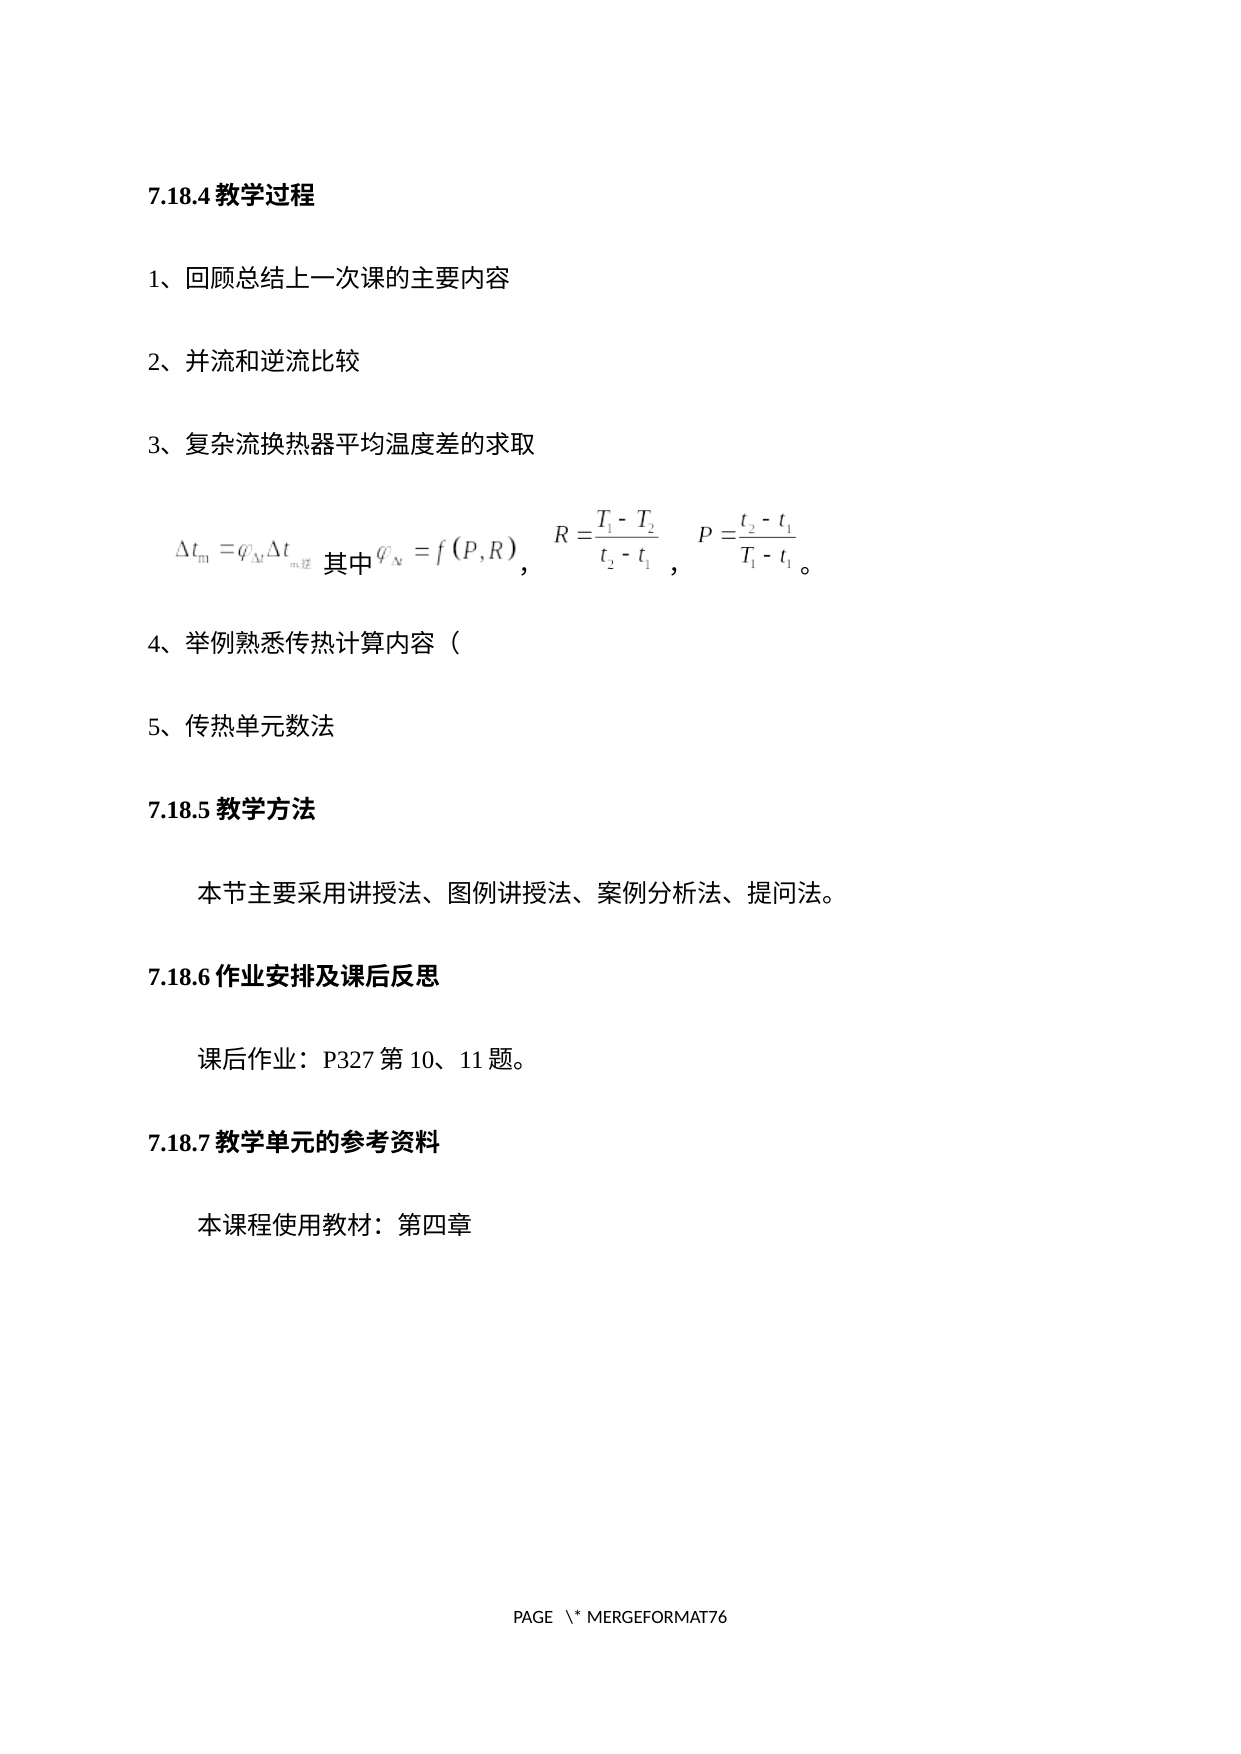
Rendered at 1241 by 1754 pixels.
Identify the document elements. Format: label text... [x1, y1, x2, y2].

text 本课程使用教材：第四章 [148, 1191, 1092, 1256]
subtitle 7.18.5 教学方法 [148, 776, 1092, 841]
text 课后作业：P327第10、11题。 [148, 1025, 1092, 1090]
text 本节主要采用讲授法、图例讲授法、案例分析法、提问法。 [148, 859, 1092, 924]
subtitle 7.18.4教学过程 [148, 161, 1092, 226]
text 1、回顾总结上一次课的主要内容 [148, 244, 1092, 309]
text 2、并流和逆流比较 [148, 327, 1092, 392]
text 5、传热单元数法 [148, 692, 1092, 757]
text 4、举例熟悉传热计算内容（ [148, 609, 1092, 674]
text 其中， ，。 [148, 494, 1092, 591]
subtitle 7.18.7教学单元的参考资料 [148, 1108, 1092, 1173]
text 3、复杂流换热器平均温度差的求取 [148, 411, 1092, 476]
subtitle 7.18.6作业安排及课后反思 [148, 942, 1092, 1007]
